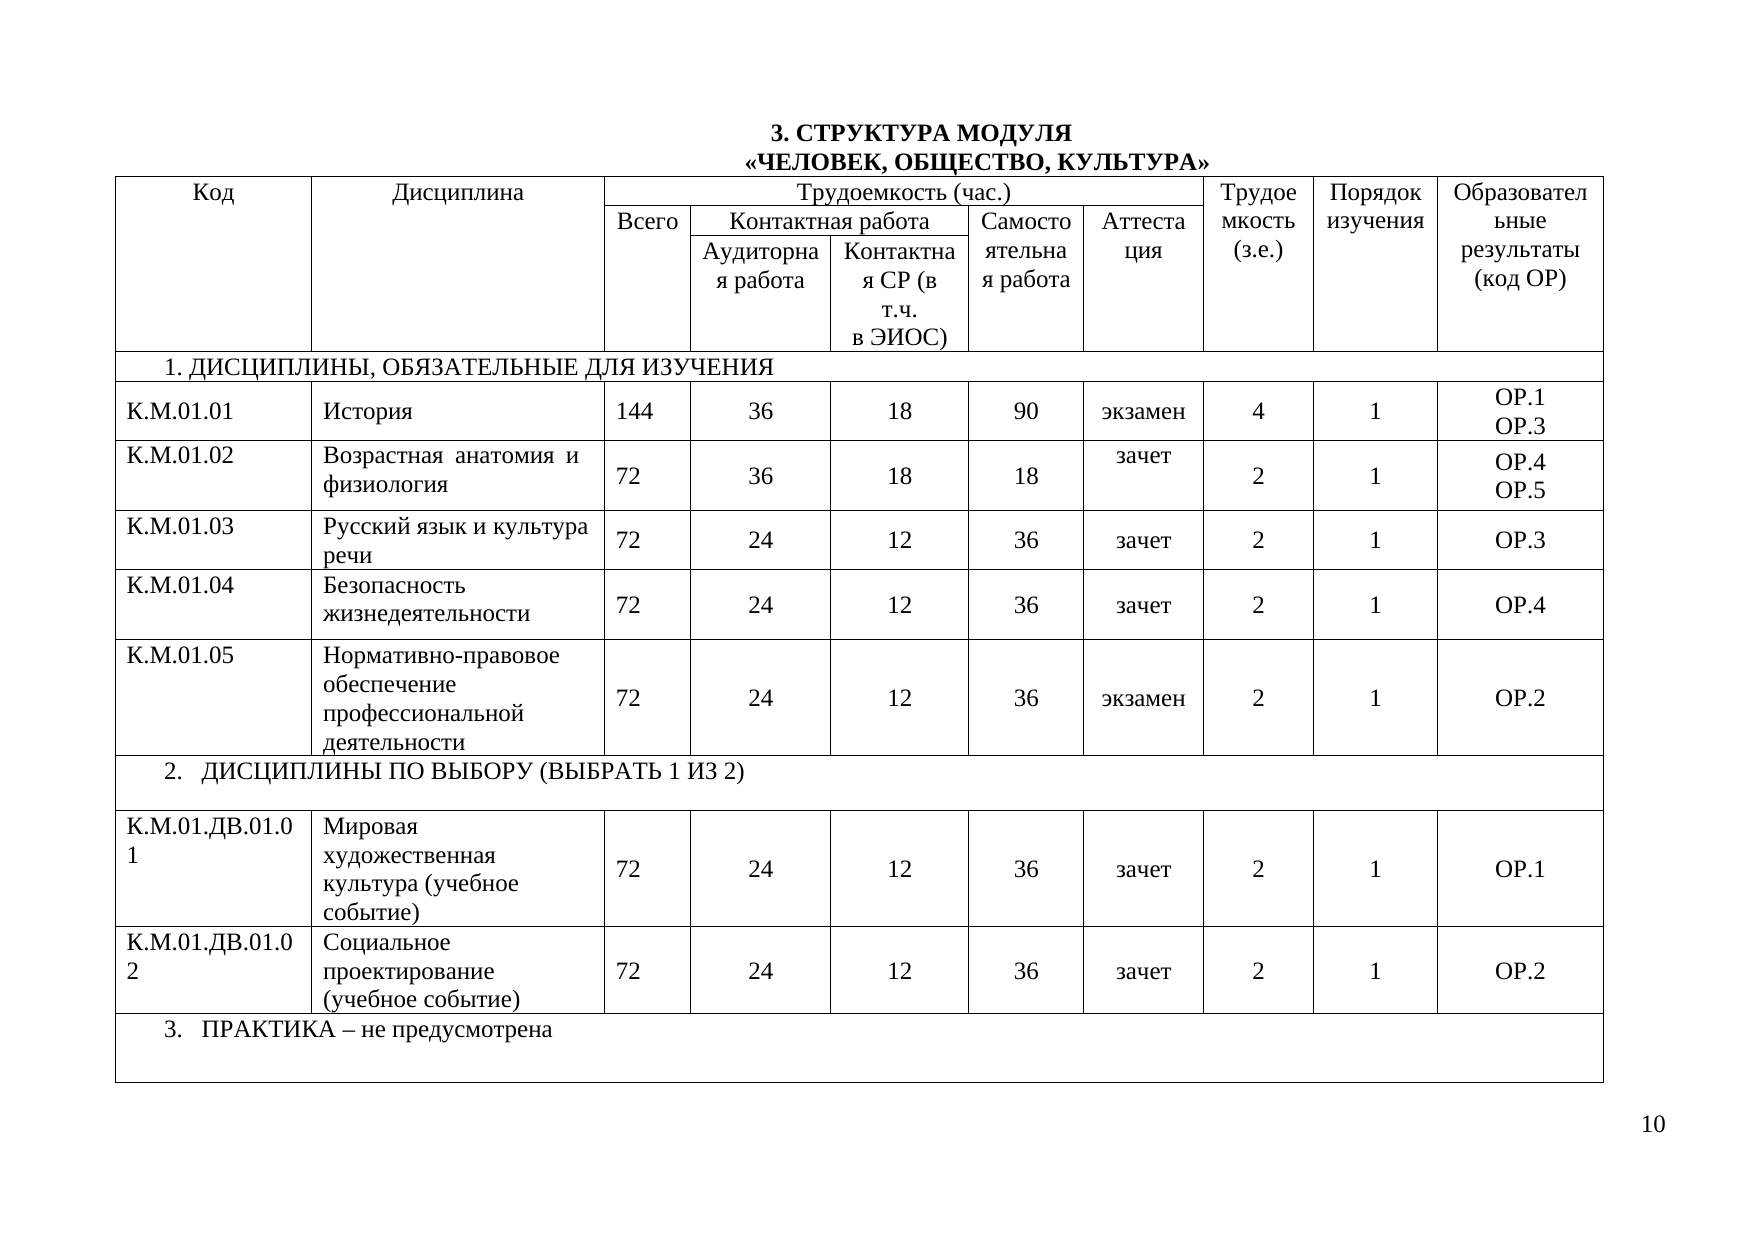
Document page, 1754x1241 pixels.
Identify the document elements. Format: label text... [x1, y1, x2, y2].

table_cell 24 [691, 570, 830, 639]
table_cell 18 [831, 441, 968, 510]
table_cell 1 [1314, 441, 1437, 510]
table_cell ОР.4 [1438, 570, 1603, 639]
table_cell 1 [1314, 511, 1437, 569]
table_cell ОР.3 [1438, 511, 1603, 569]
table_cell Возрастная анатомия и физиология [312, 441, 604, 510]
table_cell 1 [1314, 927, 1437, 1013]
table_cell 2 [1204, 811, 1313, 926]
table_cell 72 [605, 811, 690, 926]
table_cell К.М.01.ДВ.01.02 [116, 927, 311, 1013]
table_cell К.М.01.04 [116, 570, 311, 639]
table_cell 36 [691, 441, 830, 510]
table_cell 12 [831, 570, 968, 639]
table_cell Социальное проектирование (учебное событие) [312, 927, 604, 1013]
table_cell 36 [969, 811, 1083, 926]
table_cell ПРАКТИКА – не предусмотрена [116, 1014, 1603, 1082]
table_header Образовательные результаты (код ОР) [1438, 177, 1603, 351]
table_cell 12 [831, 640, 968, 755]
table_cell ОР.2 [1438, 640, 1603, 755]
table_cell История [312, 382, 604, 439]
table_cell К.М.01.03 [116, 511, 311, 569]
table_header Дисциплина [312, 177, 604, 351]
table_cell 4 [1204, 382, 1313, 439]
table_cell ДИСЦИПЛИНЫ ПО ВЫБОРУ (ВЫБРАТЬ 1 ИЗ 2) [116, 756, 1603, 810]
table_cell зачет [1084, 927, 1203, 1013]
table_cell Аттестация [1084, 206, 1203, 351]
table_cell 72 [605, 441, 690, 510]
table_cell 1 [1314, 811, 1437, 926]
table_cell ОР.4 ОР.5 [1438, 441, 1603, 510]
table_cell К.М.01.01 [116, 382, 311, 439]
table_cell Дисциплины, обязательные для изучения [116, 352, 1603, 381]
table_cell ОР.1 [1438, 811, 1603, 926]
table_cell 36 [969, 570, 1083, 639]
table_cell 72 [605, 511, 690, 569]
table_cell Русский язык и культура речи [312, 511, 604, 569]
table_cell Нормативно-правовое обеспечение профессиональной деятельности [312, 640, 604, 755]
table_cell 2 [1204, 441, 1313, 510]
table_cell 72 [605, 640, 690, 755]
table_header Трудоемкость (з.е.) [1204, 177, 1313, 351]
table_cell экзамен [1084, 382, 1203, 439]
table_header Трудоемкость (час.) [605, 177, 1203, 205]
table_cell ОР.1 ОР.3 [1438, 382, 1603, 439]
table_cell 1 [1314, 382, 1437, 439]
table_cell 72 [605, 927, 690, 1013]
table_cell 2 [1204, 640, 1313, 755]
table_cell Контактная СР (в т.ч. в ЭИОС) [831, 236, 968, 351]
table_cell Мировая художественная культура (учебное событие) [312, 811, 604, 926]
table_cell 36 [969, 511, 1083, 569]
table_cell Самостоятельная работа [969, 206, 1083, 351]
table_cell зачет [1084, 811, 1203, 926]
table_cell 2 [1204, 927, 1313, 1013]
table_cell 1 [1314, 640, 1437, 755]
table_cell 36 [969, 640, 1083, 755]
table_cell 12 [831, 511, 968, 569]
table_cell зачет [1084, 441, 1203, 510]
table_cell К.М.01.05 [116, 640, 311, 755]
table_cell 2 [1204, 511, 1313, 569]
table_cell экзамен [1084, 640, 1203, 755]
table_cell 72 [605, 570, 690, 639]
table_cell Безопасность жизнедеятельности [312, 570, 604, 639]
table_cell 36 [969, 927, 1083, 1013]
table_cell Контактная работа [691, 206, 968, 235]
table_cell 18 [969, 441, 1083, 510]
table_cell 24 [691, 640, 830, 755]
table_cell 90 [969, 382, 1083, 439]
table_cell 24 [691, 811, 830, 926]
table_cell 12 [831, 811, 968, 926]
table_cell 12 [831, 927, 968, 1013]
table_cell К.М.01.02 [116, 441, 311, 510]
subtitle 3. СТРУКТУРА МОДУЛЯ [177, 118, 1665, 147]
table_cell 36 [691, 382, 830, 439]
table_cell 24 [691, 511, 830, 569]
table_cell зачет [1084, 511, 1203, 569]
table_cell Всего [605, 206, 690, 351]
table_cell 1 [1314, 570, 1437, 639]
table_cell 144 [605, 382, 690, 439]
table_cell Аудиторная работа [691, 236, 830, 351]
table_cell 24 [691, 927, 830, 1013]
text «ЧЕЛОВЕК, ОБЩЕСТВО, КУЛЬТУРА» [288, 147, 1665, 176]
table_cell 18 [831, 382, 968, 439]
table_header Порядок изучения [1314, 177, 1437, 351]
table_header Код [116, 177, 311, 351]
table_cell 2 [1204, 570, 1313, 639]
table_cell ОР.2 [1438, 927, 1603, 1013]
table_cell зачет [1084, 570, 1203, 639]
table_cell К.М.01.ДВ.01.01 [116, 811, 311, 926]
